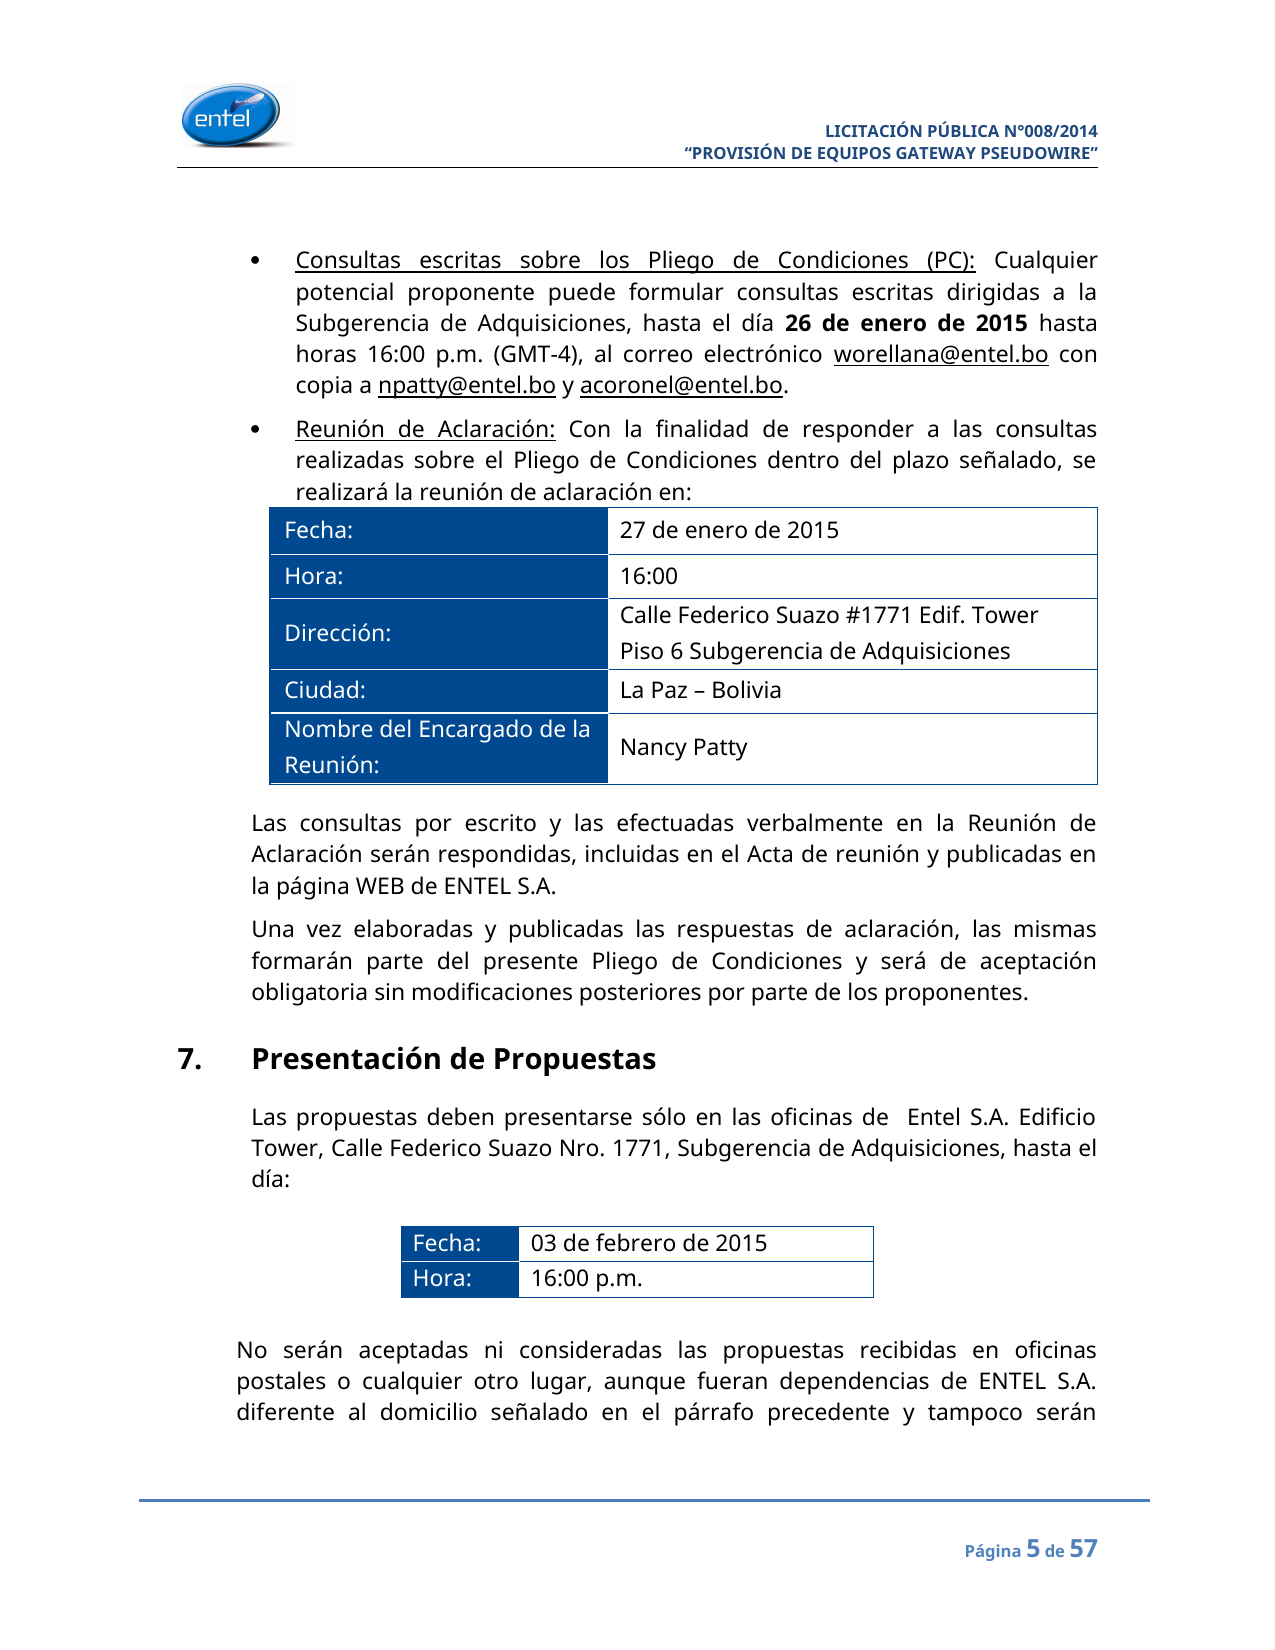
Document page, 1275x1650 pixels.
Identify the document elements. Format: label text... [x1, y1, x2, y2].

table_header 27 de enero de 2015 [609, 508, 1097, 554]
table_cell 16:00 [609, 555, 1097, 598]
table_header 03 de febrero de 2015 [520, 1227, 873, 1261]
list Las consultas por escrito y las efectuadas verbalmente en la Reunión de Aclaración serán respondidas, incluidas en el Acta de reunión y publicadas en la página WEB de ENTEL S.A. [251, 807, 1098, 901]
table_cell 16:00 p.m. [520, 1262, 873, 1297]
table_cell Calle Federico Suazo #1771 Edif. Tower Piso 6 Subgerencia de Adquisiciones [609, 599, 1097, 669]
table_header Fecha: [402, 1227, 519, 1261]
table_header Fecha: [271, 508, 608, 554]
list Consultas escritas sobre los Pliego de Condiciones (PC): Cualquier potencial proponente puede formular consultas escritas dirigidas a la Subgerencia de Adquisiciones, hasta el día 26 de enero de 2015 hasta horas 16:00 p.m. (GMT-4), al correo electrónico worellana@entel.bo con copia a npatty@entel.bo y acoronel@entel.bo. [251, 244, 1098, 401]
table_cell Nancy Patty [609, 714, 1097, 783]
table_cell Dirección: [271, 599, 608, 669]
list Las propuestas deben presentarse sólo en las oficinas de Entel S.A. Edificio Tower, Calle Federico Suazo Nro. 1771, Subgerencia de Adquisiciones, hasta el día: [251, 1101, 1098, 1194]
table_cell Hora: [271, 555, 608, 598]
table_cell Nombre del Encargado de la Reunión: [271, 714, 608, 783]
table_cell Ciudad: [271, 670, 608, 712]
list Una vez elaboradas y publicadas las respuestas de aclaración, las mismas formarán parte del presente Pliego de Condiciones y será de aceptación obligatoria sin modificaciones posteriores por parte de los proponentes. [251, 913, 1098, 1007]
table_cell Hora: [402, 1262, 519, 1297]
list Presentación de Propuestas [177, 1038, 1098, 1078]
table_cell La Paz – Bolivia [609, 670, 1097, 712]
list Reunión de Aclaración: Con la finalidad de responder a las consultas realizadas sobre el Pliego de Condiciones dentro del plazo señalado, se realizará la reunión de aclaración en: [251, 413, 1098, 507]
picture [182, 82, 295, 148]
